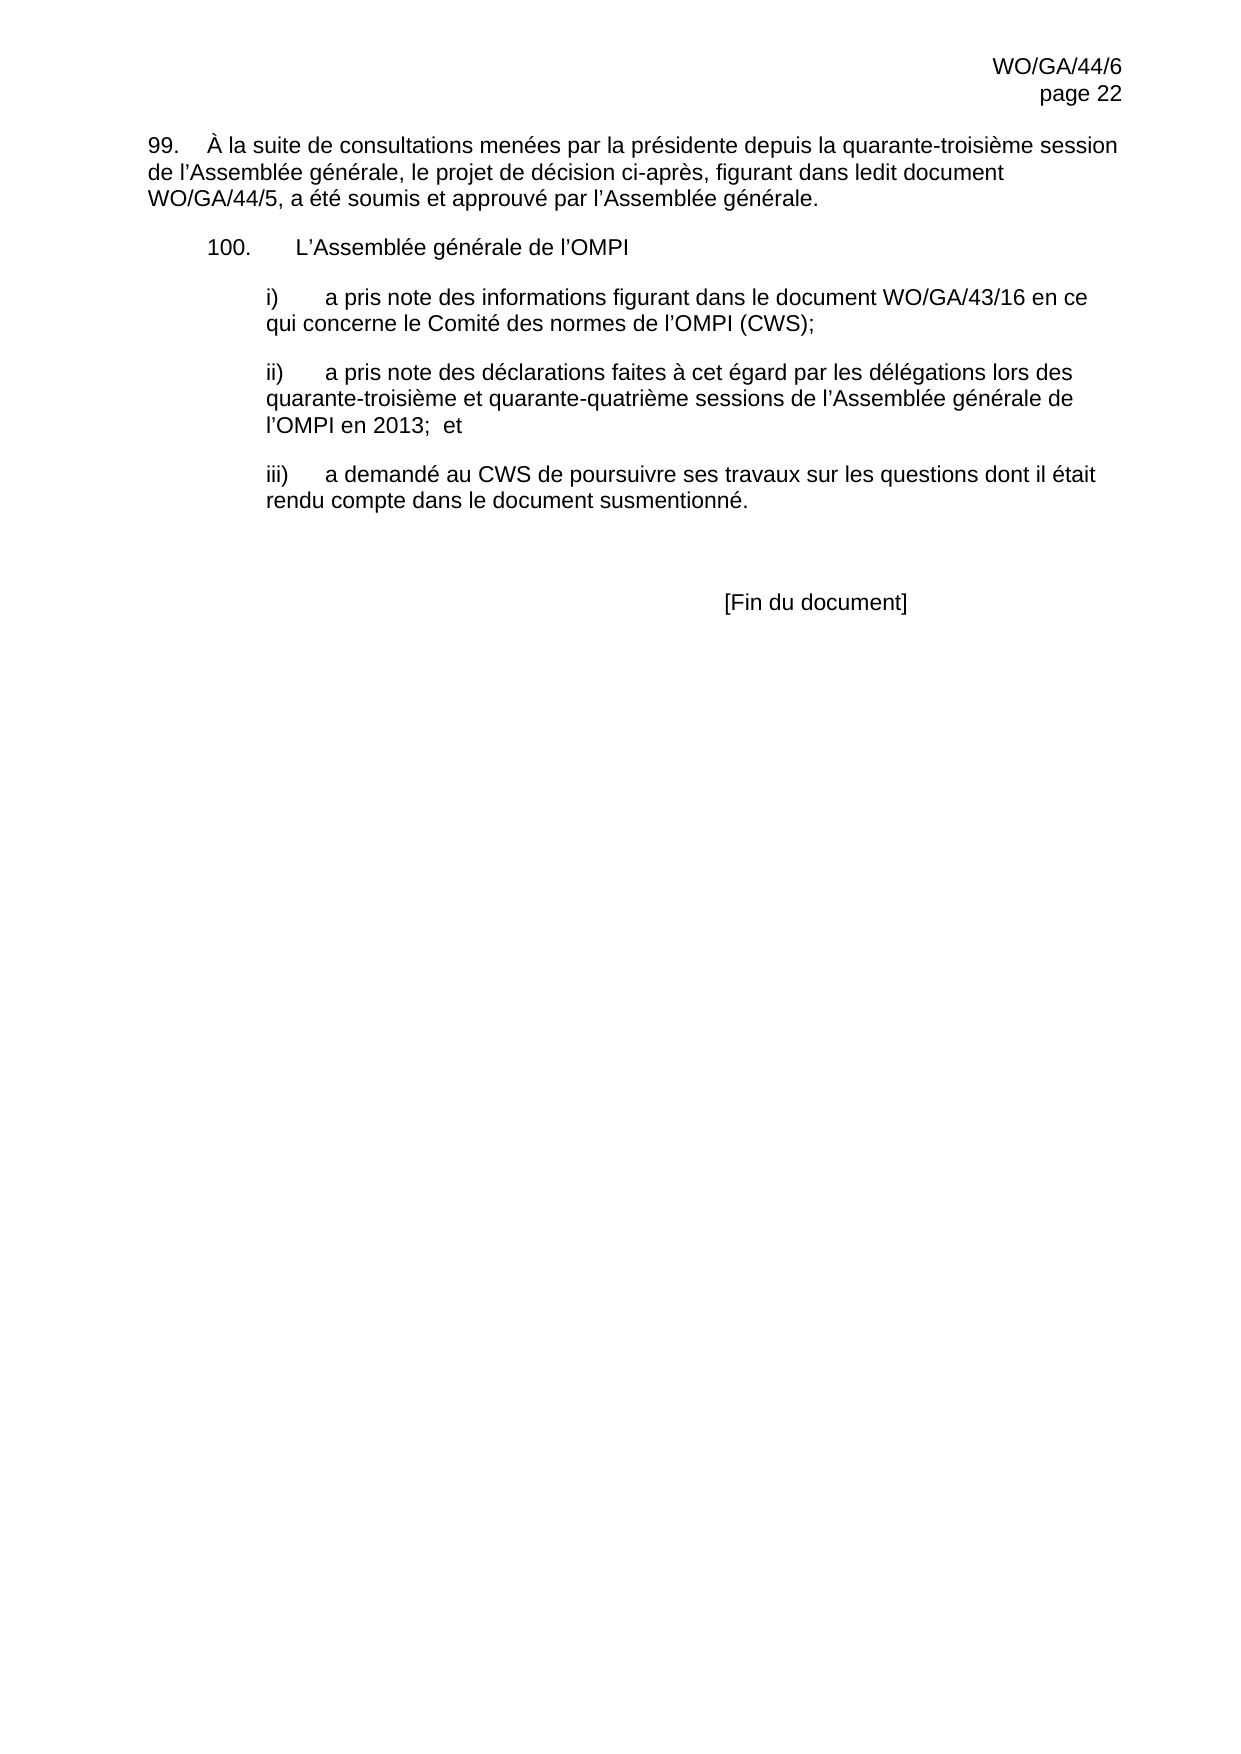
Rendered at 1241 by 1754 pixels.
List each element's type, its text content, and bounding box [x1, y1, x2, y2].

list a pris note des déclarations faites à cet égard par les délégations lors des quarante-troisième et quarante-quatrième sessions de l’Assemblée générale de l’OMPI en 2013; et [266, 359, 1122, 438]
text À la suite de consultations menées par la présidente depuis la quarante-troisième session de l’Assemblée générale, le projet de décision ci-après, figurant dans ledit document WO/GA/44/5, a été soumis et approuvé par l’Assemblée générale. [148, 132, 1122, 211]
list a pris note des informations figurant dans le document WO/GA/43/16 en ce qui concerne le Comité des normes de l’OMPI (CWS); [266, 283, 1122, 336]
text [Fin du document] [724, 589, 1122, 616]
text L’Assemblée générale de l’OMPI [207, 234, 1122, 261]
list a demandé au CWS de poursuivre ses travaux sur les questions dont il était rendu compte dans le document susmentionné. [266, 461, 1122, 514]
